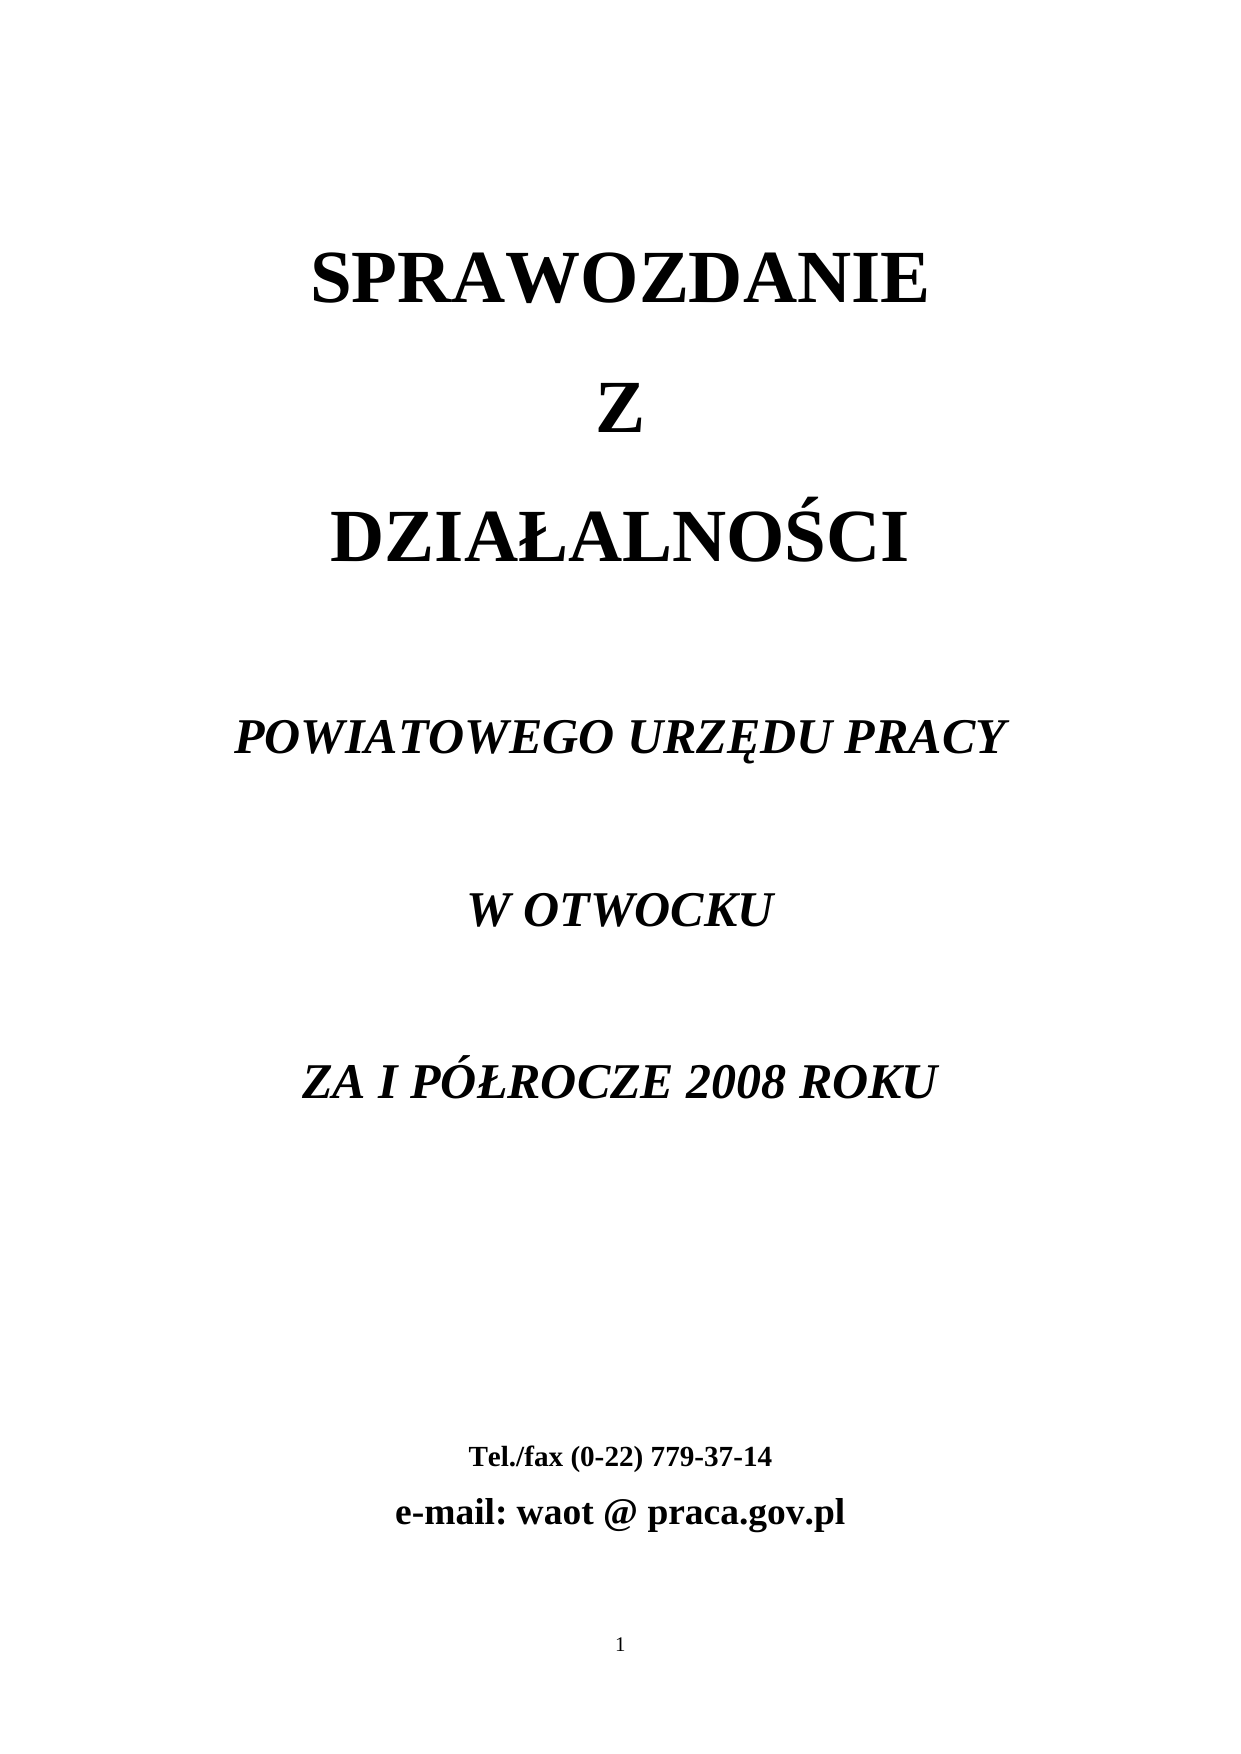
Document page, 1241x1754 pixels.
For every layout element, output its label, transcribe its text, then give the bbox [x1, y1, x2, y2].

text e-mail: waot @ praca.gov.pl [148, 1489, 1093, 1533]
text Z [148, 362, 1093, 448]
text DZIAŁALNOŚCI [148, 492, 1093, 578]
text SPRAWOZDANIE [148, 233, 1093, 319]
subtitle Tel./fax (0-22) 779-37-14 [148, 1439, 1093, 1473]
subtitle W OTWOCKU [148, 880, 1093, 937]
subtitle POWIATOWEGO URZĘDU PRACY [148, 707, 1093, 765]
text ZA I PÓŁROCZE 2008 ROKU [148, 1052, 1093, 1110]
